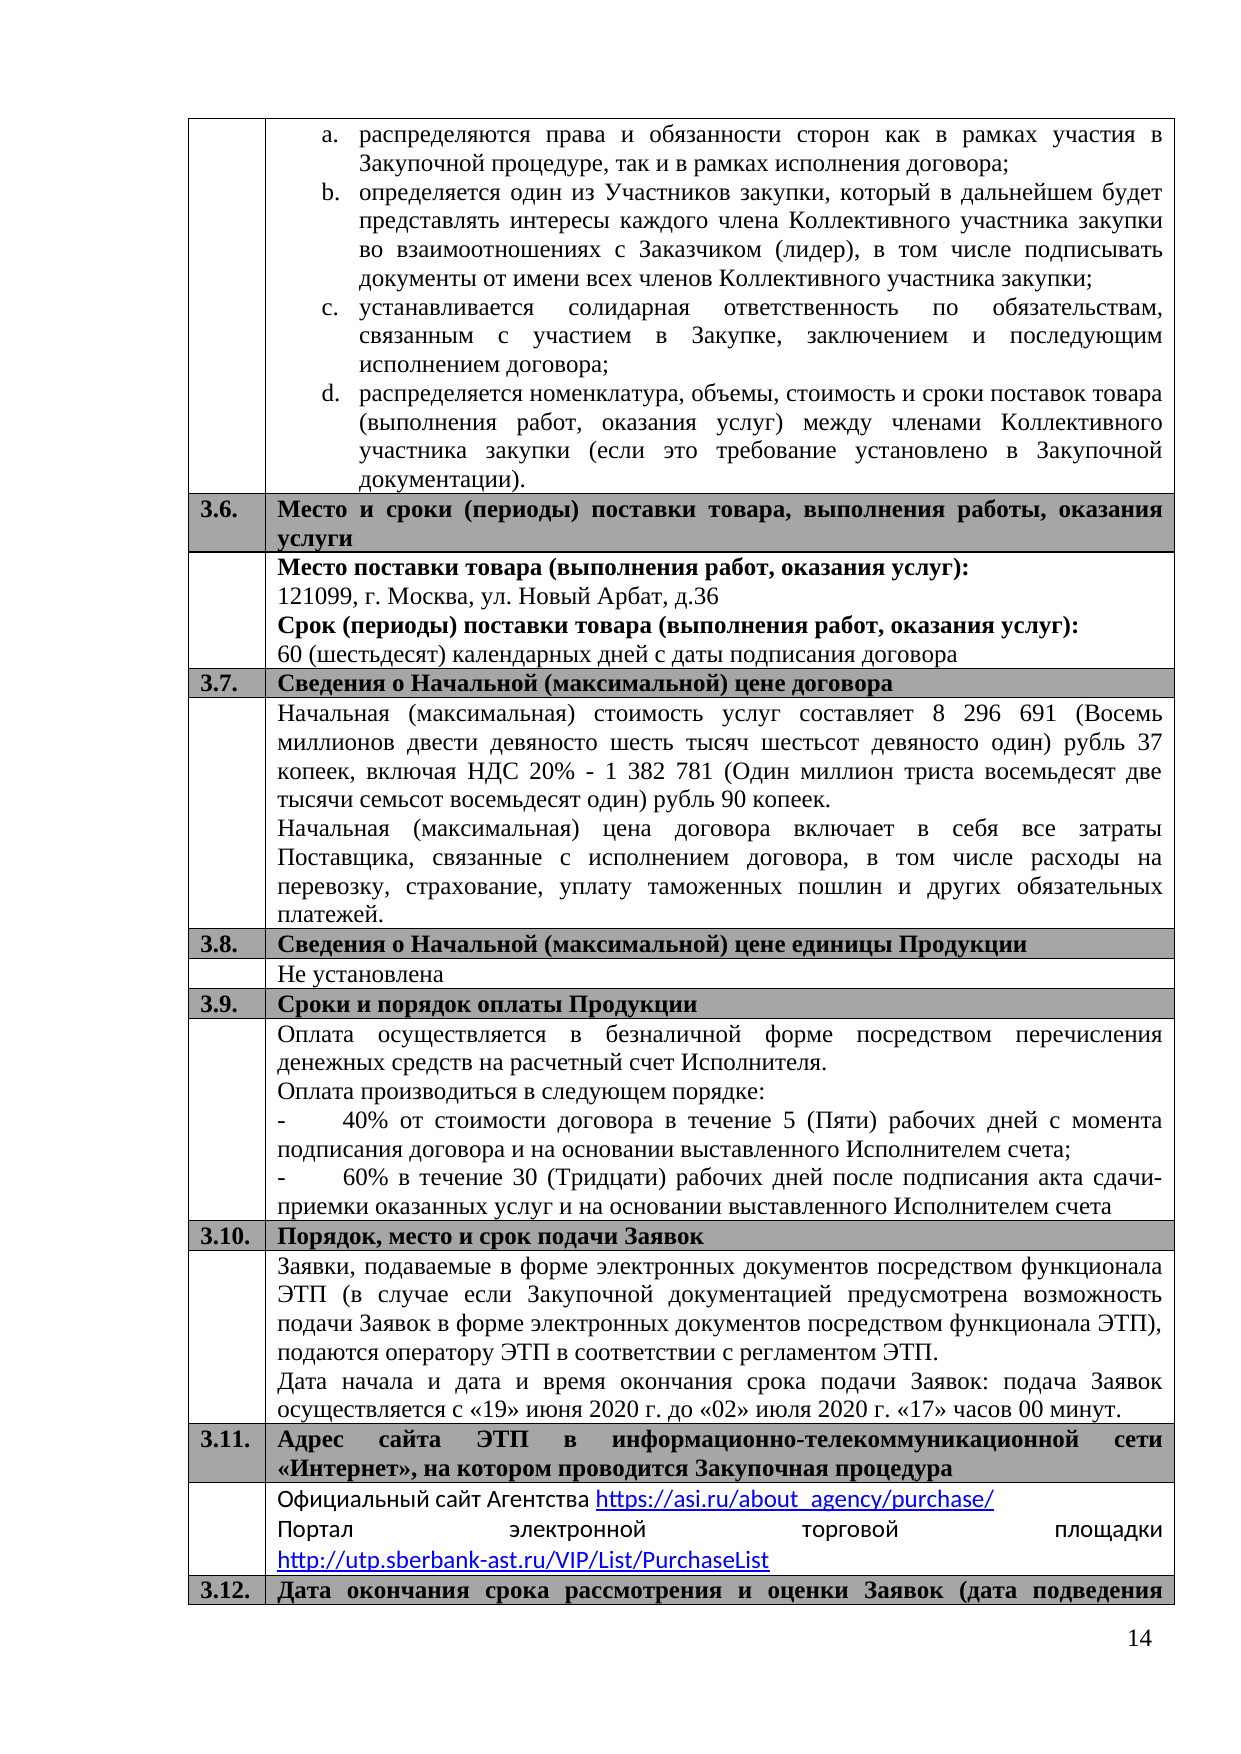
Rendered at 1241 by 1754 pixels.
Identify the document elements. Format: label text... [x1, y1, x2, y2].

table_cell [266, 119, 1174, 493]
table_cell 3.11. [189, 1424, 265, 1482]
table_cell [189, 553, 265, 667]
table_cell Сведения о Начальной (максимальной) цене договора [266, 669, 1174, 697]
table_cell 3.8. [189, 929, 265, 958]
table_cell Официальный сайт Агентства https://asi.ru/about_agency/purchase/ Портал электронной торговой площадки http://utp.sberbank-ast.ru/VIP/List/PurchaseList [266, 1483, 1174, 1574]
table_cell 3.12. [189, 1576, 265, 1604]
table_cell 3.9. [189, 989, 265, 1018]
table_cell [189, 1019, 265, 1220]
table_cell 3.6. [189, 494, 265, 551]
table_cell Сведения о Начальной (максимальной) цене единицы Продукции [266, 929, 1174, 958]
table_cell [189, 1483, 265, 1574]
table_cell Место поставки товара (выполнения работ, оказания услуг): 121099, г. Москва, ул. Новый Арбат, д.36 Срок (периоды) поставки товара (выполнения работ, оказания услуг): 60 (шестьдесят) календарных дней с даты подписания договора [266, 553, 1174, 667]
table_cell Не установлена [266, 959, 1174, 988]
table_cell [189, 1251, 265, 1423]
table_cell Порядок, место и срок подачи Заявок [266, 1221, 1174, 1250]
table_cell 3.10. [189, 1221, 265, 1250]
table_cell Начальная (максимальная) стоимость услуг составляет 8 296 691 (Восемь миллионов двести девяносто шесть тысяч шестьсот девяносто один) рубль 37 копеек, включая НДС 20% - 1 382 781 (Один миллион триста восемьдесят две тысячи семьсот восемьдесят один) рубль 90 копеек. Начальная (максимальная) цена договора включает в себя все затраты Поставщика, связанные с исполнением договора, в том числе расходы на перевозку, страхование, уплату таможенных пошлин и других обязательных платежей. [266, 698, 1174, 928]
table_cell [189, 119, 265, 493]
table_cell Адрес сайта ЭТП в информационно-телекоммуникационной сети «Интернет», на котором проводится Закупочная процедура [266, 1424, 1174, 1482]
table_cell Сроки и порядок оплаты Продукции [266, 989, 1174, 1018]
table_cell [266, 1576, 1174, 1604]
table_cell Место и сроки (периоды) поставки товара, выполнения работы, оказания услуги [266, 494, 1174, 551]
table_cell Заявки, подаваемые в форме электронных документов посредством функционала ЭТП (в случае если Закупочной документацией предусмотрена возможность подачи Заявок в форме электронных документов посредством функционала ЭТП), подаются оператору ЭТП в соответствии с регламентом ЭТП. Дата начала и дата и время окончания срока подачи Заявок: подача Заявок осуществляется с «19» июня 2020 г. до «02» июля 2020 г. «17» часов 00 минут. [266, 1251, 1174, 1423]
table_cell [189, 698, 265, 928]
table_cell [189, 959, 265, 988]
table_cell Оплата осуществляется в безналичной форме посредством перечисления денежных средств на расчетный счет Исполнителя. Оплата производиться в следующем порядке: - 40% от стоимости договора в течение 5 (Пяти) рабочих дней с момента подписания договора и на основании выставленного Исполнителем счета; - 60% в течение 30 (Тридцати) рабочих дней после подписания акта сдачи-приемки оказанных услуг и на основании выставленного Исполнителем счета [266, 1019, 1174, 1220]
table_cell 3.7. [189, 669, 265, 697]
